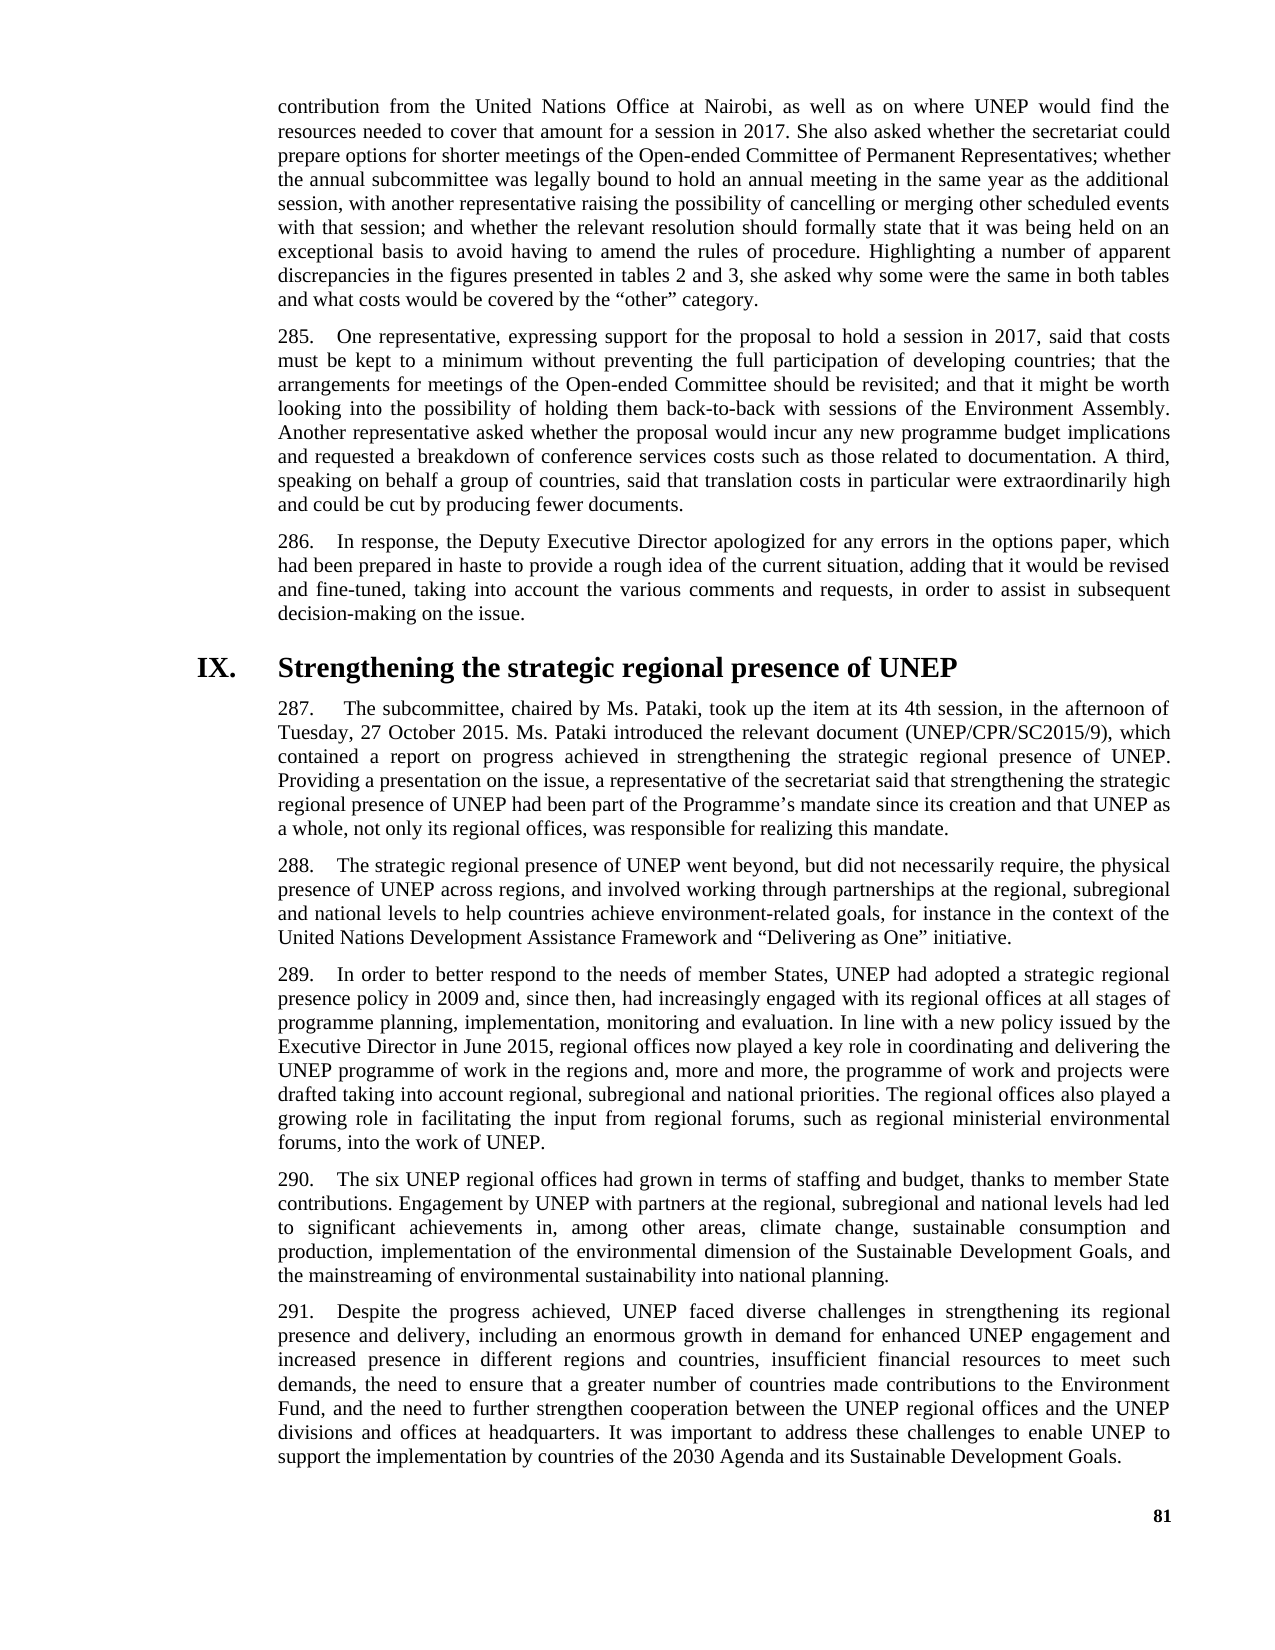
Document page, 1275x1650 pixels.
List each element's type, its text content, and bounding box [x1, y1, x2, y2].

text The subcommittee, chaired by Ms. Pataki, took up the item at its 4th session, in the afternoon of Tuesday, 27 October 2015. Ms. Pataki introduced the relevant document (UNEP/CPR/SC2015/9), which contained a report on progress achieved in strengthening the strategic regional presence of UNEP. Providing a presentation on the issue, a representative of the secretariat said that strengthening the strategic regional presence of UNEP had been part of the Programme’s mandate since its creation and that UNEP as a whole, not only its regional offices, was responsible for realizing this mandate. [278, 696, 1172, 840]
text In order to better respond to the needs of member States, UNEP had adopted a strategic regional presence policy in 2009 and, since then, had increasingly engaged with its regional offices at all stages of programme planning, implementation, monitoring and evaluation. In line with a new policy issued by the Executive Director in June 2015, regional offices now played a key role in coordinating and delivering the UNEP programme of work in the regions and, more and more, the programme of work and projects were drafted taking into account regional, subregional and national priorities. The regional offices also played a growing role in facilitating the input from regional forums, such as regional ministerial environmental forums, into the work of UNEP. [278, 961, 1172, 1154]
text In response, the Deputy Executive Director apologized for any errors in the options paper, which had been prepared in haste to provide a rough idea of the current situation, adding that it would be revised and fine-tuned, taking into account the various comments and requests, in order to assist in subsequent decision-making on the issue. [278, 528, 1172, 625]
text IX. Strengthening the strategic regional presence of UNEP [148, 650, 1142, 683]
text One representative, expressing support for the proposal to hold a session in 2017, said that costs must be kept to a minimum without preventing the full participation of developing countries; that the arrangements for meetings of the Open-ended Committee should be revisited; and that it might be worth looking into the possibility of holding them back-to-back with sessions of the Environment Assembly. Another representative asked whether the proposal would incur any new programme budget implications and requested a breakdown of conference services costs such as those related to documentation. A third, speaking on behalf a group of countries, said that translation costs in particular were extraordinarily high and could be cut by producing fewer documents. [278, 323, 1172, 516]
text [278, 94, 1172, 311]
text The strategic regional presence of UNEP went beyond, but did not necessarily require, the physical presence of UNEP across regions, and involved working through partnerships at the regional, subregional and national levels to help countries achieve environment-related goals, for instance in the context of the United Nations Development Assistance Framework and “Delivering as One” initiative. [278, 853, 1172, 949]
text Despite the progress achieved, UNEP faced diverse challenges in strengthening its regional presence and delivery, including an enormous growth in demand for enhanced UNEP engagement and increased presence in different regions and countries, insufficient financial resources to meet such demands, the need to ensure that a greater number of countries made contributions to the Environment Fund, and the need to further strengthen cooperation between the UNEP regional offices and the UNEP divisions and offices at headquarters. It was important to address these challenges to enable UNEP to support the implementation by countries of the 2030 Agenda and its Sustainable Development Goals. [278, 1299, 1172, 1468]
text The six UNEP regional offices had grown in terms of staffing and budget, thanks to member State contributions. Engagement by UNEP with partners at the regional, subregional and national levels had led to significant achievements in, among other areas, climate change, sustainable consumption and production, implementation of the environmental dimension of the Sustainable Development Goals, and the mainstreaming of environmental sustainability into national planning. [278, 1166, 1172, 1287]
